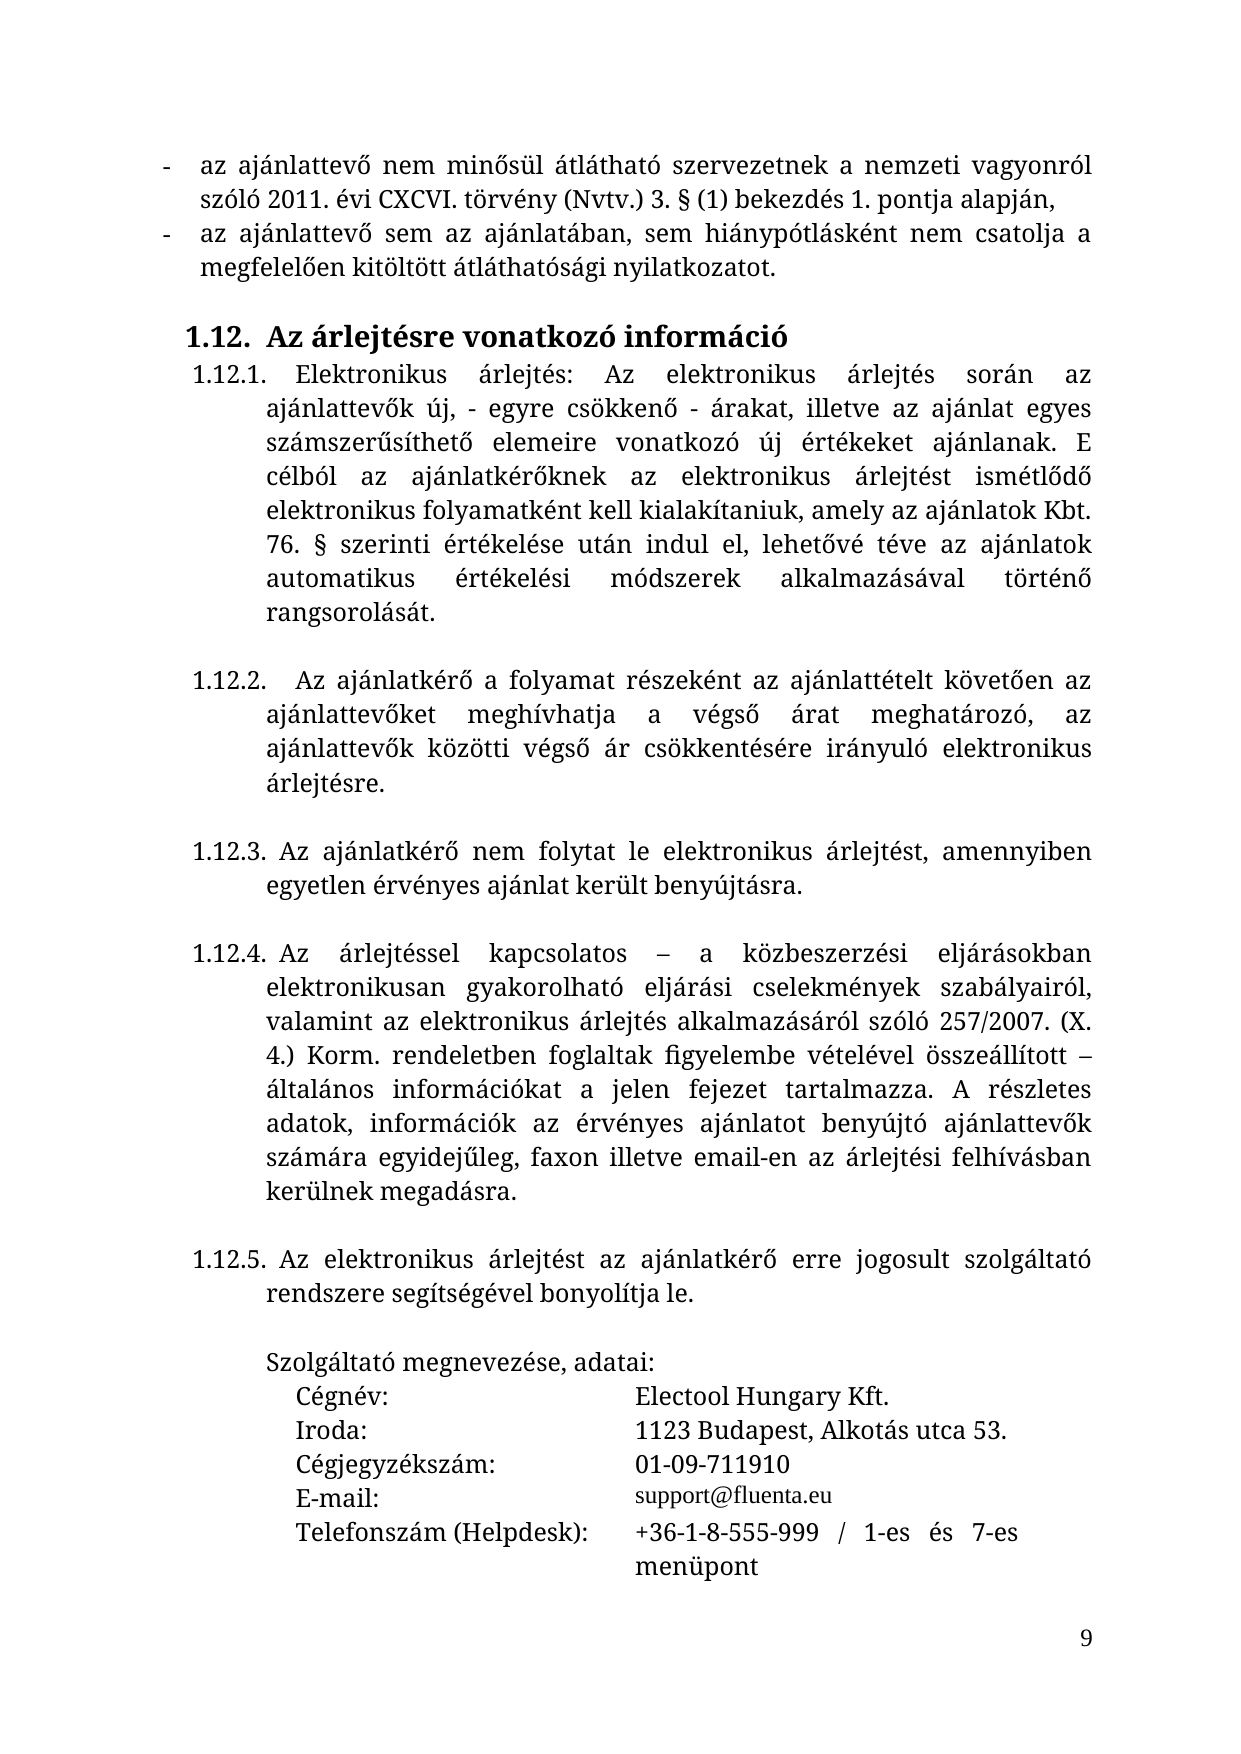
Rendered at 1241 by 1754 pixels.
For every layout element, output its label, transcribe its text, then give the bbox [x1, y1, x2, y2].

table_cell E-mail: [262, 1481, 609, 1514]
list az ajánlattevő nem minősül átlátható szervezetnek a nemzeti vagyonról szóló 2011. évi CXCVI. törvény (Nvtv.) 3. § (1) bekezdés 1. pontja alapján, [162, 148, 1093, 216]
list Az ajánlatkérő nem folytat le elektronikus árlejtést, amennyiben egyetlen érvényes ajánlat került benyújtásra. [192, 833, 1093, 901]
table_cell Cégjegyzékszám: [262, 1446, 609, 1481]
list az ajánlattevő sem az ajánlatában, sem hiánypótlásként nem csatolja a megfelelően kitöltött átláthatósági nyilatkozatot. [162, 216, 1093, 284]
list Az elektronikus árlejtést az ajánlatkérő erre jogosult szolgáltató rendszere segítségével bonyolítja le. [192, 1242, 1093, 1310]
table_cell Iroda: [262, 1413, 609, 1446]
list Az árlejtéssel kapcsolatos – a közbeszerzési eljárásokban elektronikusan gyakorolható eljárási cselekmények szabályairól, valamint az elektronikus árlejtés alkalmazásáról szóló 257/2007. (X. 4.) Korm. rendeletben foglaltak figyelembe vételével összeállított – általános információkat a jelen fejezet tartalmazza. A részletes adatok, információk az érvényes ajánlatot benyújtó ajánlattevők számára egyidejűleg, faxon illetve email-en az árlejtési felhívásban kerülnek megadásra. [192, 936, 1093, 1208]
text Szolgáltató megnevezése, adatai: [266, 1344, 1093, 1378]
subtitle Az árlejtésre vonatkozó információ [185, 317, 1093, 356]
table_cell +36-1-8-555-999 / 1-es és 7-es menüpont [609, 1515, 1030, 1583]
list Elektronikus árlejtés: Az elektronikus árlejtés során az ajánlattevők új, - egyre csökkenő - árakat, illetve az ajánlat egyes számszerűsíthető elemeire vonatkozó új értékeket ajánlanak. E célból az ajánlatkérőknek az elektronikus árlejtést ismétlődő elektronikus folyamatként kell kialakítaniuk, amely az ajánlatok Kbt. 76. § szerinti értékelése után indul el, lehetővé téve az ajánlatok automatikus értékelési módszerek alkalmazásával történő rangsorolását. [192, 356, 1093, 629]
table_header Electool Hungary Kft. [609, 1378, 1030, 1412]
list Az ajánlatkérő a folyamat részeként az ajánlattételt követően az ajánlattevőket meghívhatja a végső árat meghatározó, az ajánlattevők közötti végső ár csökkentésére irányuló elektronikus árlejtésre. [192, 663, 1093, 799]
table_cell 01-09-711910 [609, 1446, 1030, 1481]
table_cell Telefonszám (Helpdesk): [262, 1515, 609, 1583]
table_header Cégnév: [262, 1378, 609, 1412]
table_cell 1123 Budapest, Alkotás utca 53. [609, 1413, 1030, 1446]
table_cell support@fluenta.eu [609, 1481, 1030, 1514]
